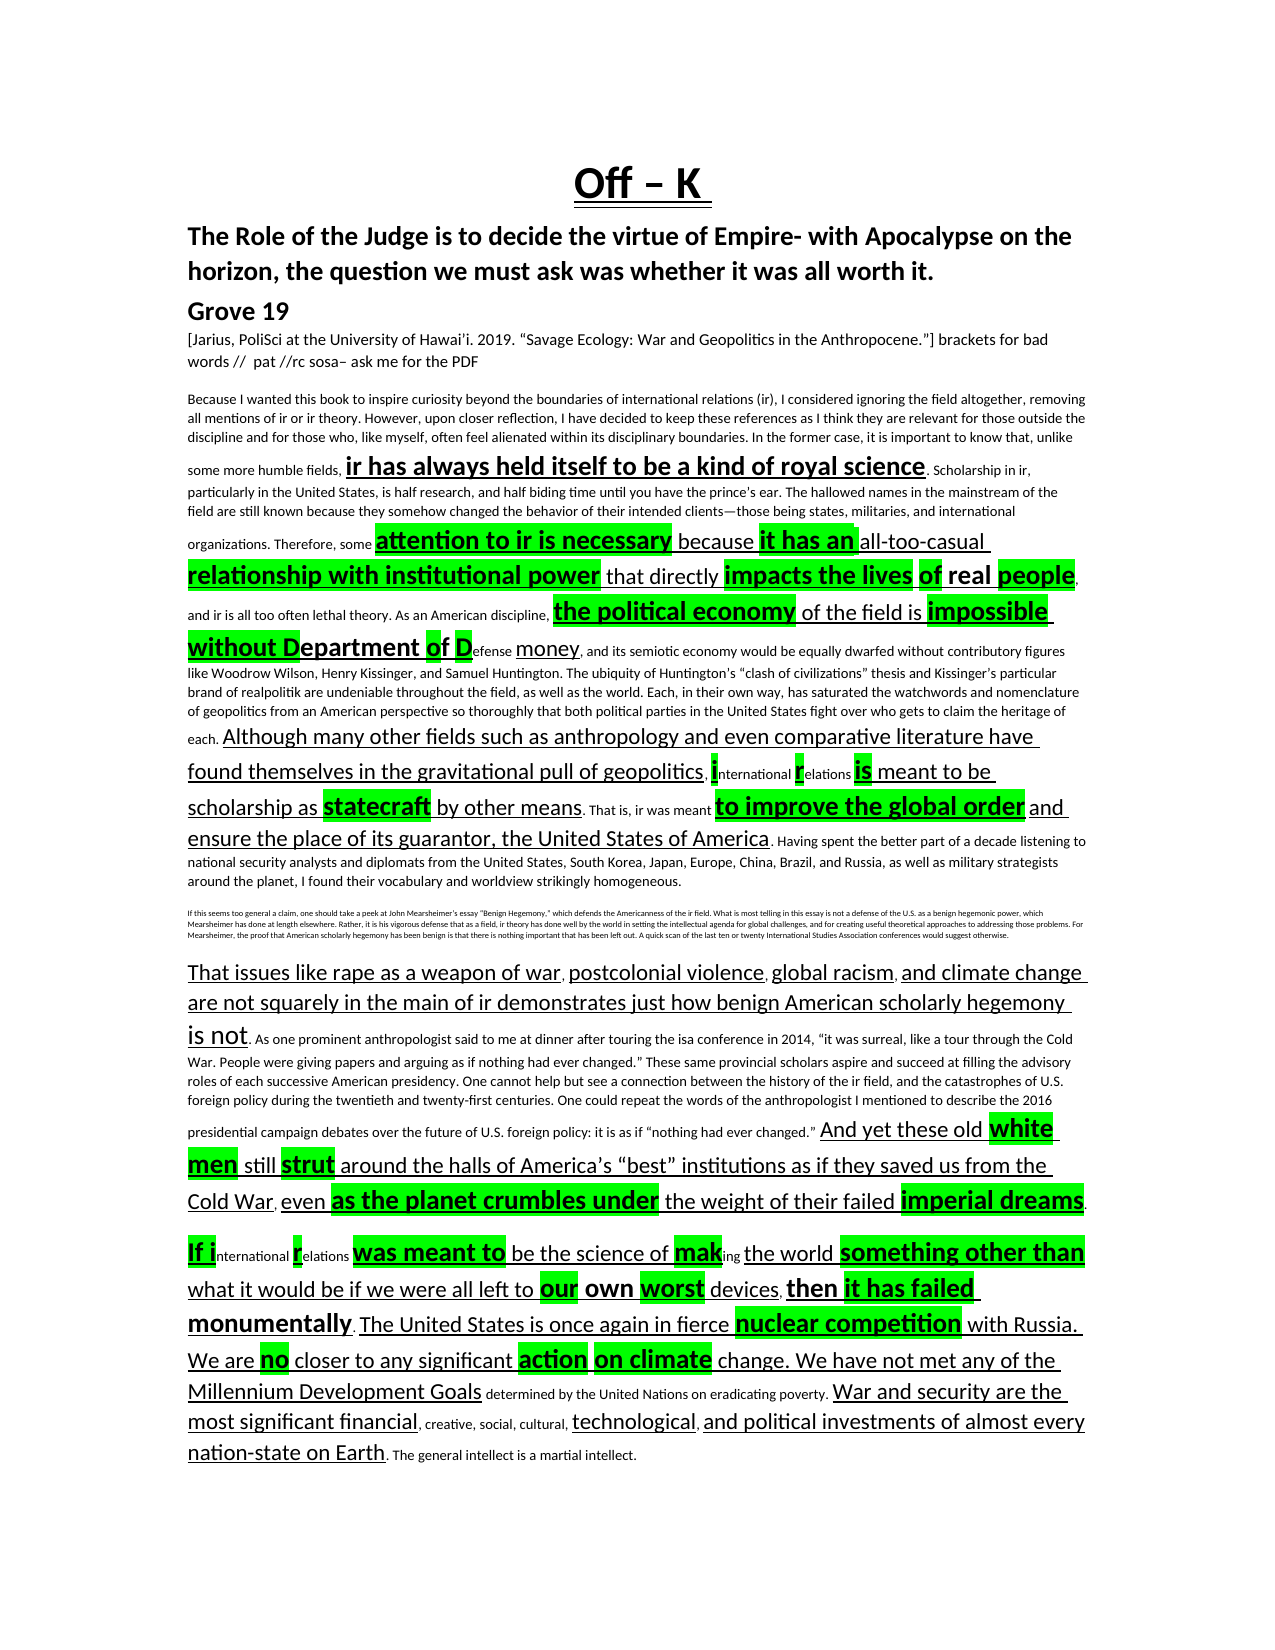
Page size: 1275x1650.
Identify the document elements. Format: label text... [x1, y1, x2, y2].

text [Jarius, PoliSci at the University of Hawai’i. 2019. “Savage Ecology: War and Geopolitics in the Anthropocene.”] brackets for bad words // pat //rc sosa– ask me for the PDF [187, 330, 1087, 372]
text If international relations was meant to be the science of making the world something other than what it would be if we were all left to our own worst devices, then it has failed monumentally. The United States is once again in fierce nuclear competition with Russia. We are no closer to any significant action on climate change. We have not met any of the Millennium Development Goals determined by the United Nations on eradicating poverty. War and security are the most significant financial, creative, social, cultural, technological, and political investments of almost every nation-state on Earth. The general intellect is a martial intellect. [187, 1235, 1087, 1466]
text That issues like rape as a weapon of war, postcolonial violence, global racism, and climate change are not squarely in the main of ir demonstrates just how benign American scholarly hegemony is not. As one prominent anthropologist said to me at dinner after touring the isa conference in 2014, “it was surreal, like a tour through the Cold War. People were giving papers and arguing as if nothing had ever changed.” These same provincial scholars aspire and succeed at filling the advisory roles of each successive American presidency. One cannot help but see a connection between the history of the ir field, and the catastrophes of U.S. foreign policy during the twentieth and twenty-first centuries. One could repeat the words of the anthropologist I mentioned to describe the 2016 presidential campaign debates over the future of U.S. foreign policy: it is as if “nothing had ever changed.” And yet these old white men still strut around the halls of America’s “best” institutions as if they saved us from the Cold War, even as the planet crumbles under the weight of their failed imperial dreams. [187, 958, 1087, 1216]
subtitle The Role of the Judge is to decide the virtue of Empire- with Apocalypse on the horizon, the question we must ask was whether it was all worth it. [187, 219, 1087, 287]
text Because I wanted this book to inspire curiosity beyond the boundaries of international relations (ir), I considered ignoring the field altogether, removing all mentions of ir or ir theory. However, upon closer reflection, I have decided to keep these references as I think they are relevant for those outside the discipline and for those who, like myself, often feel alienated within its disciplinary boundaries. In the former case, it is important to know that, unlike some more humble fields, ir has always held itself to be a kind of royal science. Scholarship in ir, particularly in the United States, is half research, and half biding time until you have the prince’s ear. The hallowed names in the mainstream of the field are still known because they somehow changed the behavior of their intended clients—those being states, militaries, and international organizations. Therefore, some attention to ir is necessary because it has an all-too-casual relationship with institutional power that directly impacts the lives of real people, and ir is all too often lethal theory. As an American discipline, the political economy of the field is impossible without Department of Defense money, and its semiotic economy would be equally dwarfed without contributory figures like Woodrow Wilson, Henry Kissinger, and Samuel Huntington. The ubiquity of Huntington’s “clash of civilizations” thesis and Kissinger’s particular brand of realpolitik are undeniable throughout the field, as well as the world. Each, in their own way, has saturated the watchwords and nomenclature of geopolitics from an American perspective so thoroughly that both political parties in the United States fight over who gets to claim the heritage of each. Although many other fields such as anthropology and even comparative literature have found themselves in the gravitational pull of geopolitics, international relations is meant to be scholarship as statecraft by other means. That is, ir was meant to improve the global order and ensure the place of its guarantor, the United States of America. Having spent the better part of a decade listening to national security analysts and diplomats from the United States, South Korea, Japan, Europe, China, Brazil, and Russia, as well as military strategists around the planet, I found their vocabulary and worldview strikingly homogeneous. [187, 390, 1087, 890]
subtitle Off – K [187, 154, 1087, 210]
subtitle Grove 19 [187, 294, 1087, 327]
